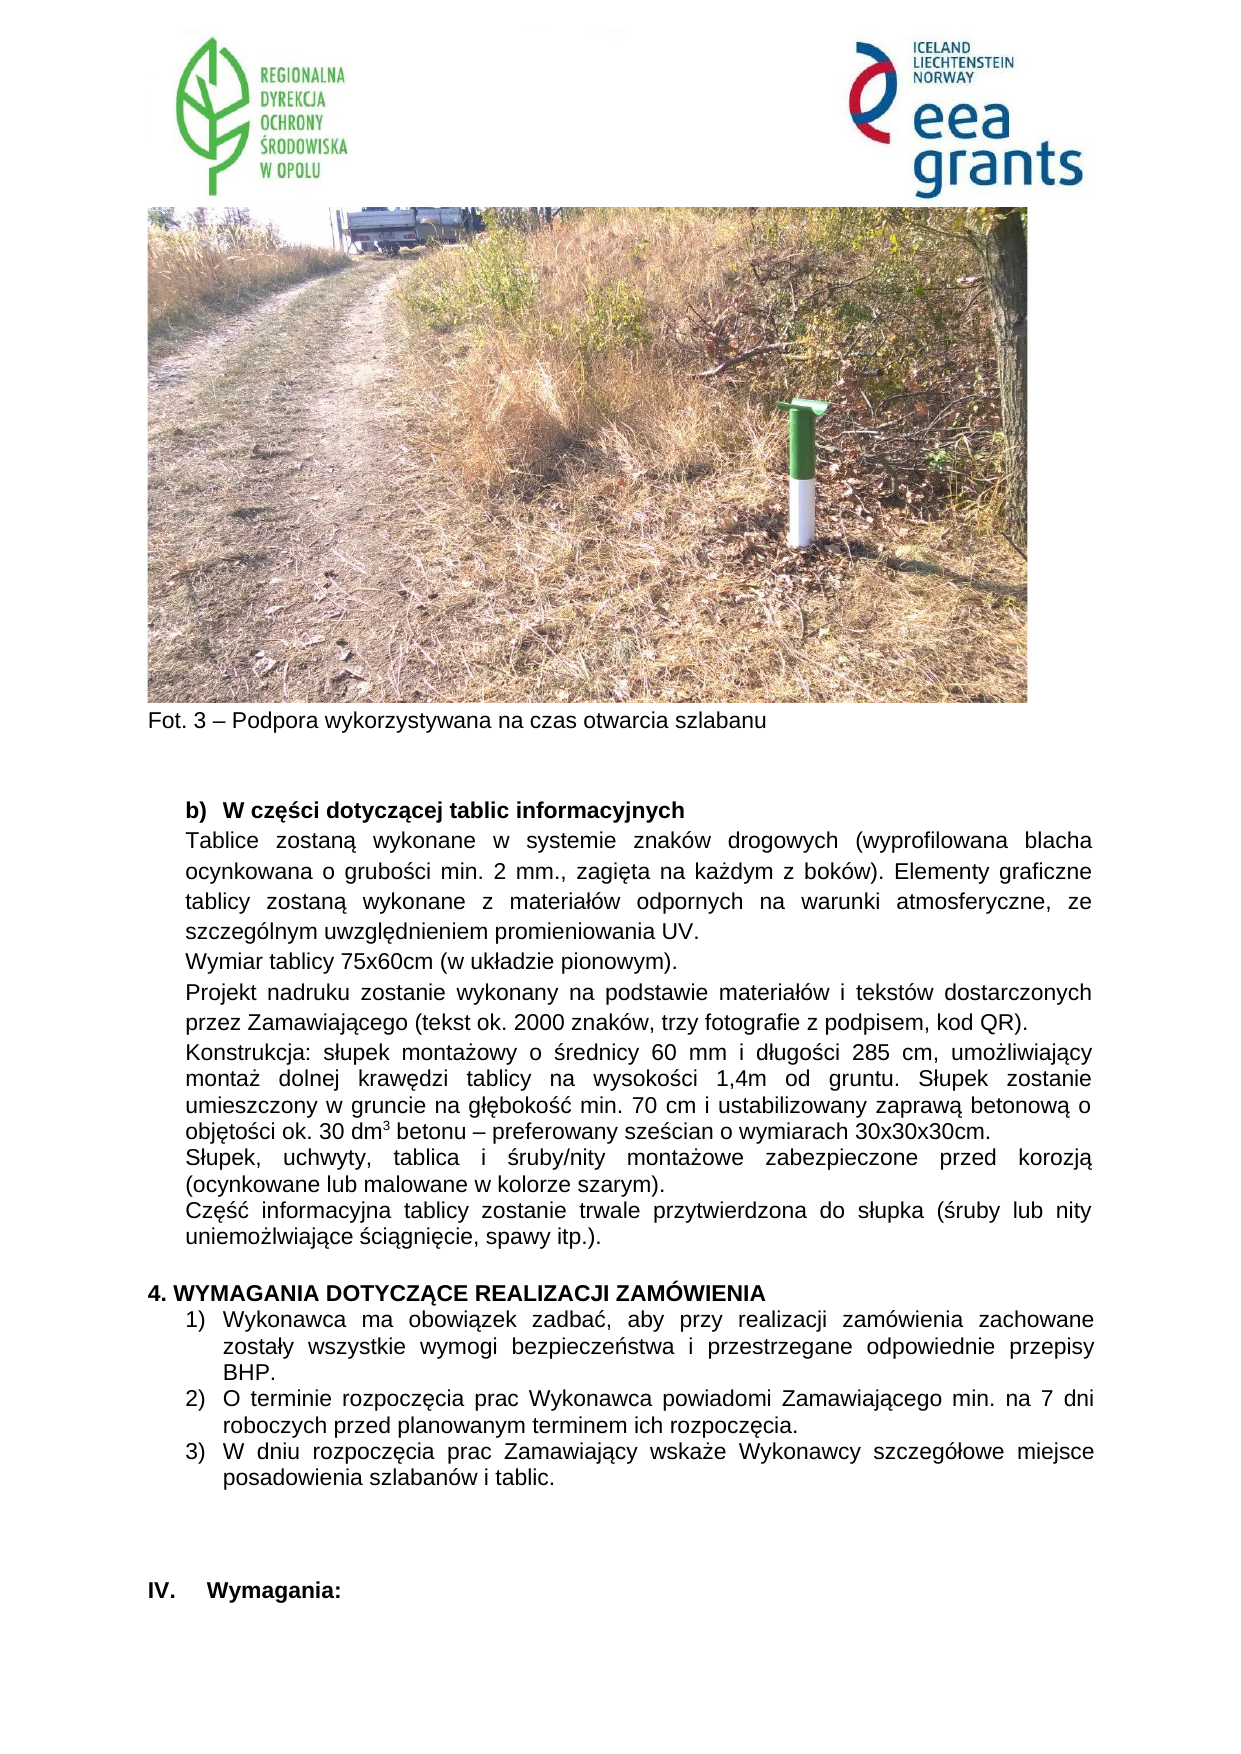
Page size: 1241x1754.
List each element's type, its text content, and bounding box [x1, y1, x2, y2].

list Słupek, uchwyty, tablica i śruby/nity montażowe zabezpieczone przed korozją (ocynkowane lub malowane w kolorze szarym). [185, 1144, 1093, 1197]
list Wymagania: [148, 1577, 1093, 1604]
text Fot. 3 – Podpora wykorzystywana na czas otwarcia szlabanu [148, 707, 1093, 733]
list Część informacyjna tablicy zostanie trwale przytwierdzona do słupka (śruby lub nity uniemożlwiające ściągnięcie, spawy itp.). [185, 1197, 1093, 1250]
list Wykonawca ma obowiązek zadbać, aby przy realizacji zamówienia zachowane zostały wszystkie wymogi bezpieczeństwa i przestrzegane odpowiednie przepisy BHP. [185, 1306, 1095, 1385]
list Konstrukcja: słupek montażowy o średnicy 60 mm i długości 285 cm, umożliwiający montaż dolnej krawędzi tablicy na wysokości 1,4m od gruntu. Słupek zostanie umieszczony w gruncie na głębokość min. 70 cm i ustabilizowany zaprawą betonową o objętości ok. 30 dm3 betonu – preferowany sześcian o wymiarach 30x30x30cm. [185, 1039, 1093, 1144]
list W części dotyczącej tablic informacyjnych [185, 797, 1093, 823]
list O terminie rozpoczęcia prac Wykonawca powiadomi Zamawiającego min. na 7 dni roboczych przed planowanym terminem ich rozpoczęcia. [185, 1385, 1095, 1438]
list W dniu rozpoczęcia prac Zamawiający wskaże Wykonawcy szczegółowe miejsce posadowienia szlabanów i tablic. [185, 1438, 1095, 1491]
text 4. WYMAGANIA DOTYCZĄCE REALIZACJI ZAMÓWIENIA [148, 1280, 1093, 1306]
text Tablice zostaną wykonane w systemie znaków drogowych (wyprofilowana blacha ocynkowana o grubości min. 2 mm., zagięta na każdym z boków). Elementy graficzne tablicy zostaną wykonane z materiałów odpornych na warunki atmosferyczne, ze szczególnym uwzględnieniem promieniowania UV. [185, 827, 1093, 944]
picture [147, 29, 1093, 703]
text Projekt nadruku zostanie wykonany na podstawie materiałów i tekstów dostarczonych przez Zamawiającego (tekst ok. 2000 znaków, trzy fotografie z podpisem, kod QR). [185, 978, 1093, 1035]
text Wymiar tablicy 75x60cm (w układzie pionowym). [185, 948, 1093, 974]
